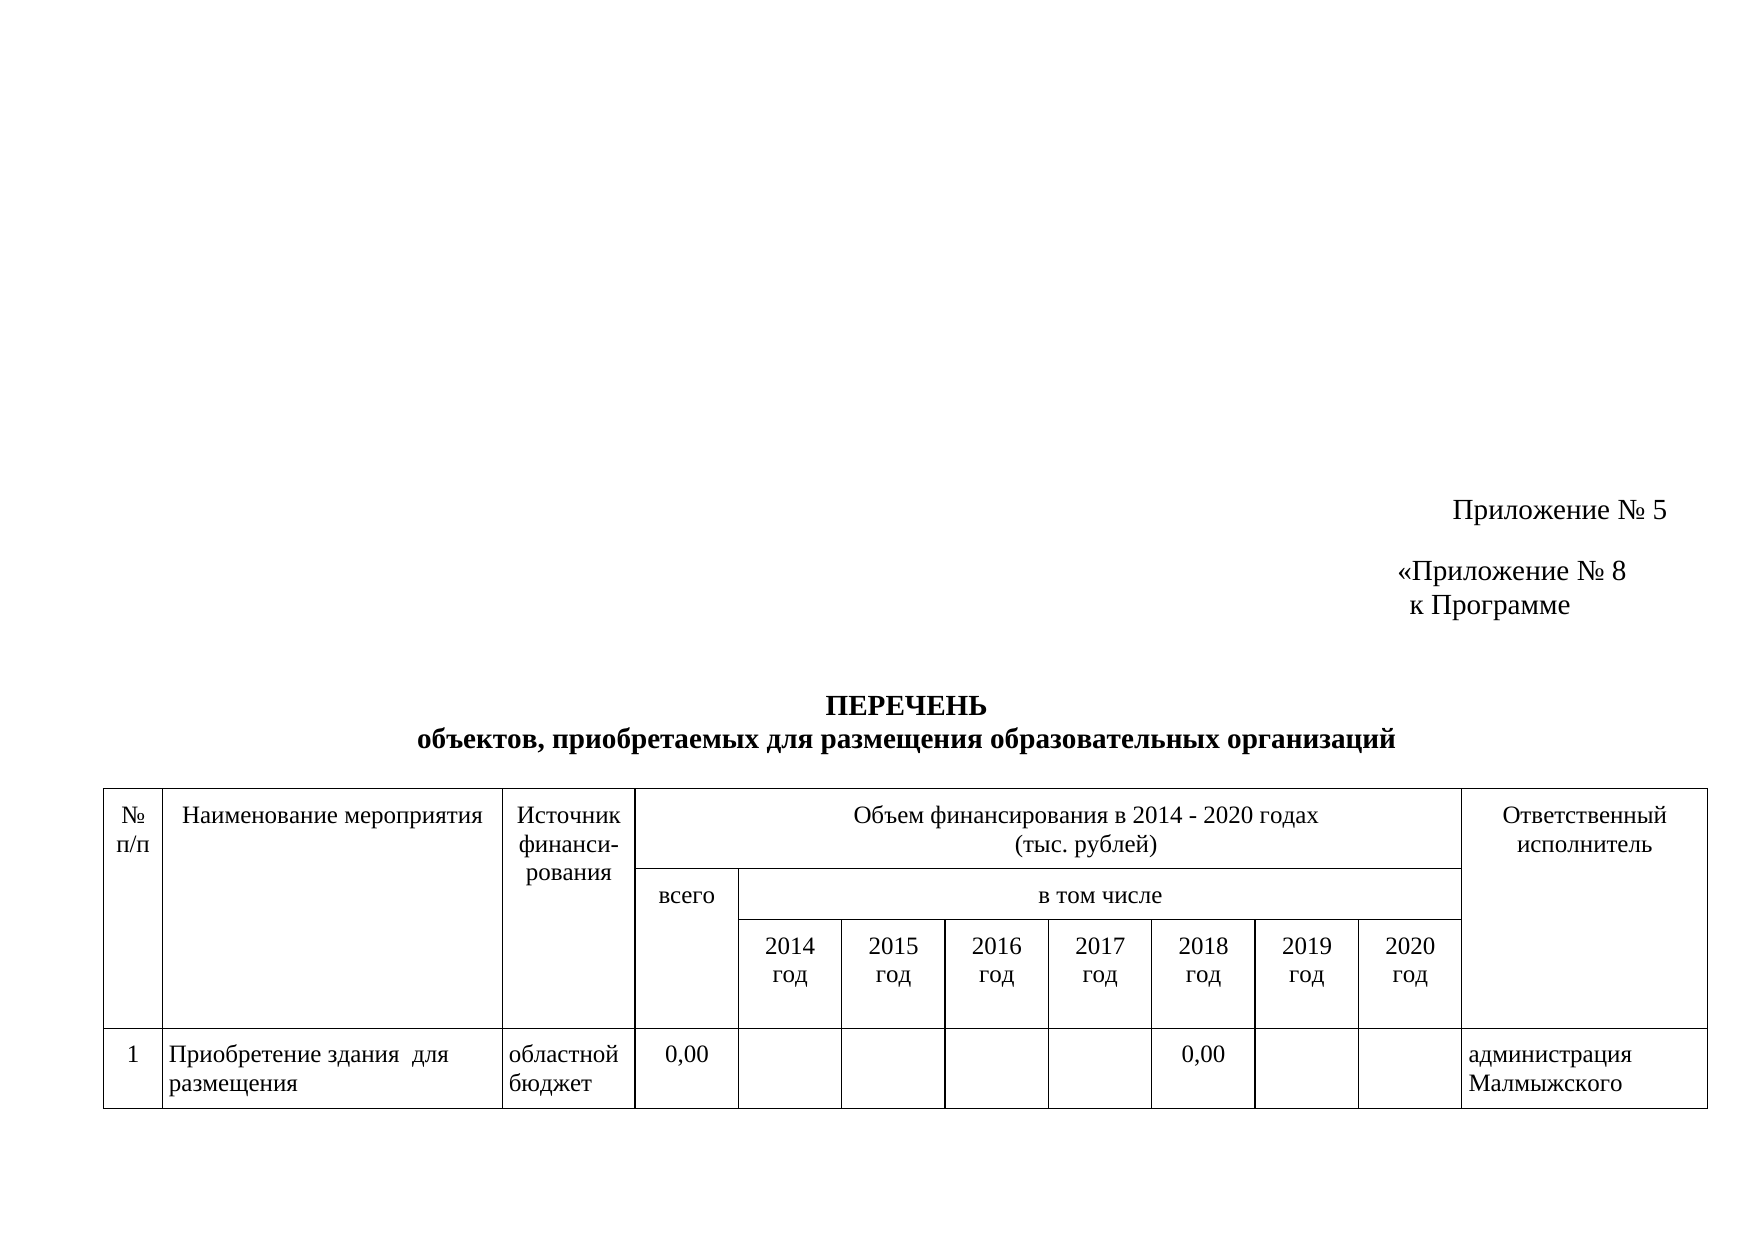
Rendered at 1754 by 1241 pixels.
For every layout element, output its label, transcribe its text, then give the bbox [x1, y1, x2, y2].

text Приложение № 5 [118, 492, 1695, 525]
table_cell 2015 год [842, 920, 944, 1028]
table_cell в том числе [739, 869, 1461, 919]
table_cell [842, 1029, 944, 1107]
table_cell [946, 1029, 1048, 1107]
table_cell [1359, 1029, 1461, 1107]
title объектов, приобретаемых для размещения образовательных организаций [118, 721, 1695, 755]
table_header Объем финансирования в 2014 - 2020 годах (тыс. рублей) [636, 789, 1461, 868]
title «Приложение № 8 [118, 553, 1695, 587]
table_cell 0,00 [636, 1029, 738, 1107]
table_cell 2014 год [739, 920, 841, 1028]
table_cell 0,00 [1152, 1029, 1254, 1107]
table_cell 2018 год [1152, 920, 1254, 1028]
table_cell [163, 1029, 502, 1107]
table_header Источник финанси-рования [503, 789, 634, 1028]
table_header № п/п [104, 789, 162, 1028]
title ПЕРЕЧЕНЬ [118, 688, 1695, 721]
table_cell 2020 год [1359, 920, 1461, 1028]
title к Программе [118, 587, 1695, 621]
table_header Наименование мероприятия [163, 789, 502, 1028]
table_cell [1049, 1029, 1151, 1107]
table_cell областной бюджет [503, 1029, 634, 1107]
table_cell 2017 год [1049, 920, 1151, 1028]
table_header Ответственный исполнитель [1462, 789, 1707, 1028]
table_cell 1 [104, 1029, 162, 1107]
table_cell 2016 год [946, 920, 1048, 1028]
table_cell 2019 год [1256, 920, 1358, 1028]
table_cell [1462, 1029, 1707, 1107]
table_cell [1256, 1029, 1358, 1107]
table_cell [739, 1029, 841, 1107]
table_cell всего [636, 869, 738, 1028]
